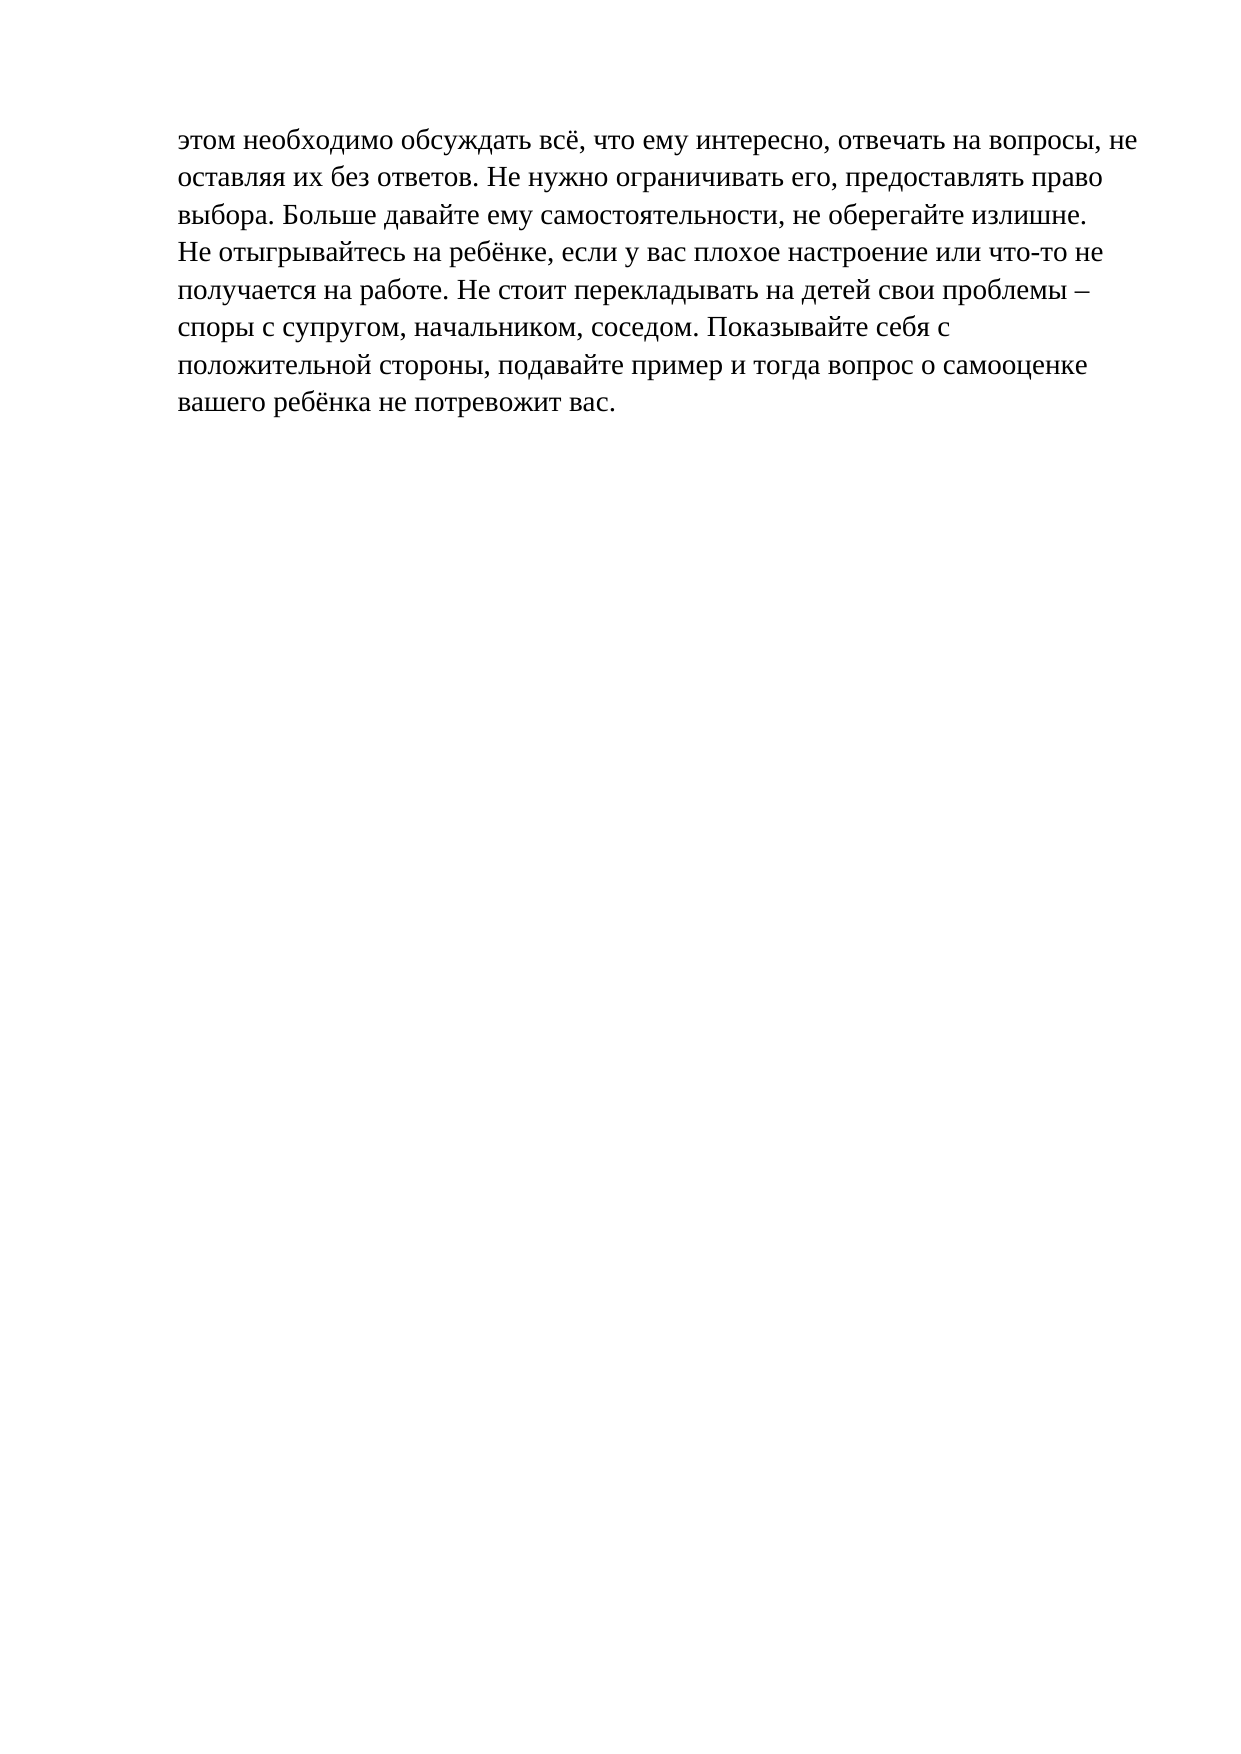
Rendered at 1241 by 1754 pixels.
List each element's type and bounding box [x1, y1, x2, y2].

text [177, 118, 1152, 418]
